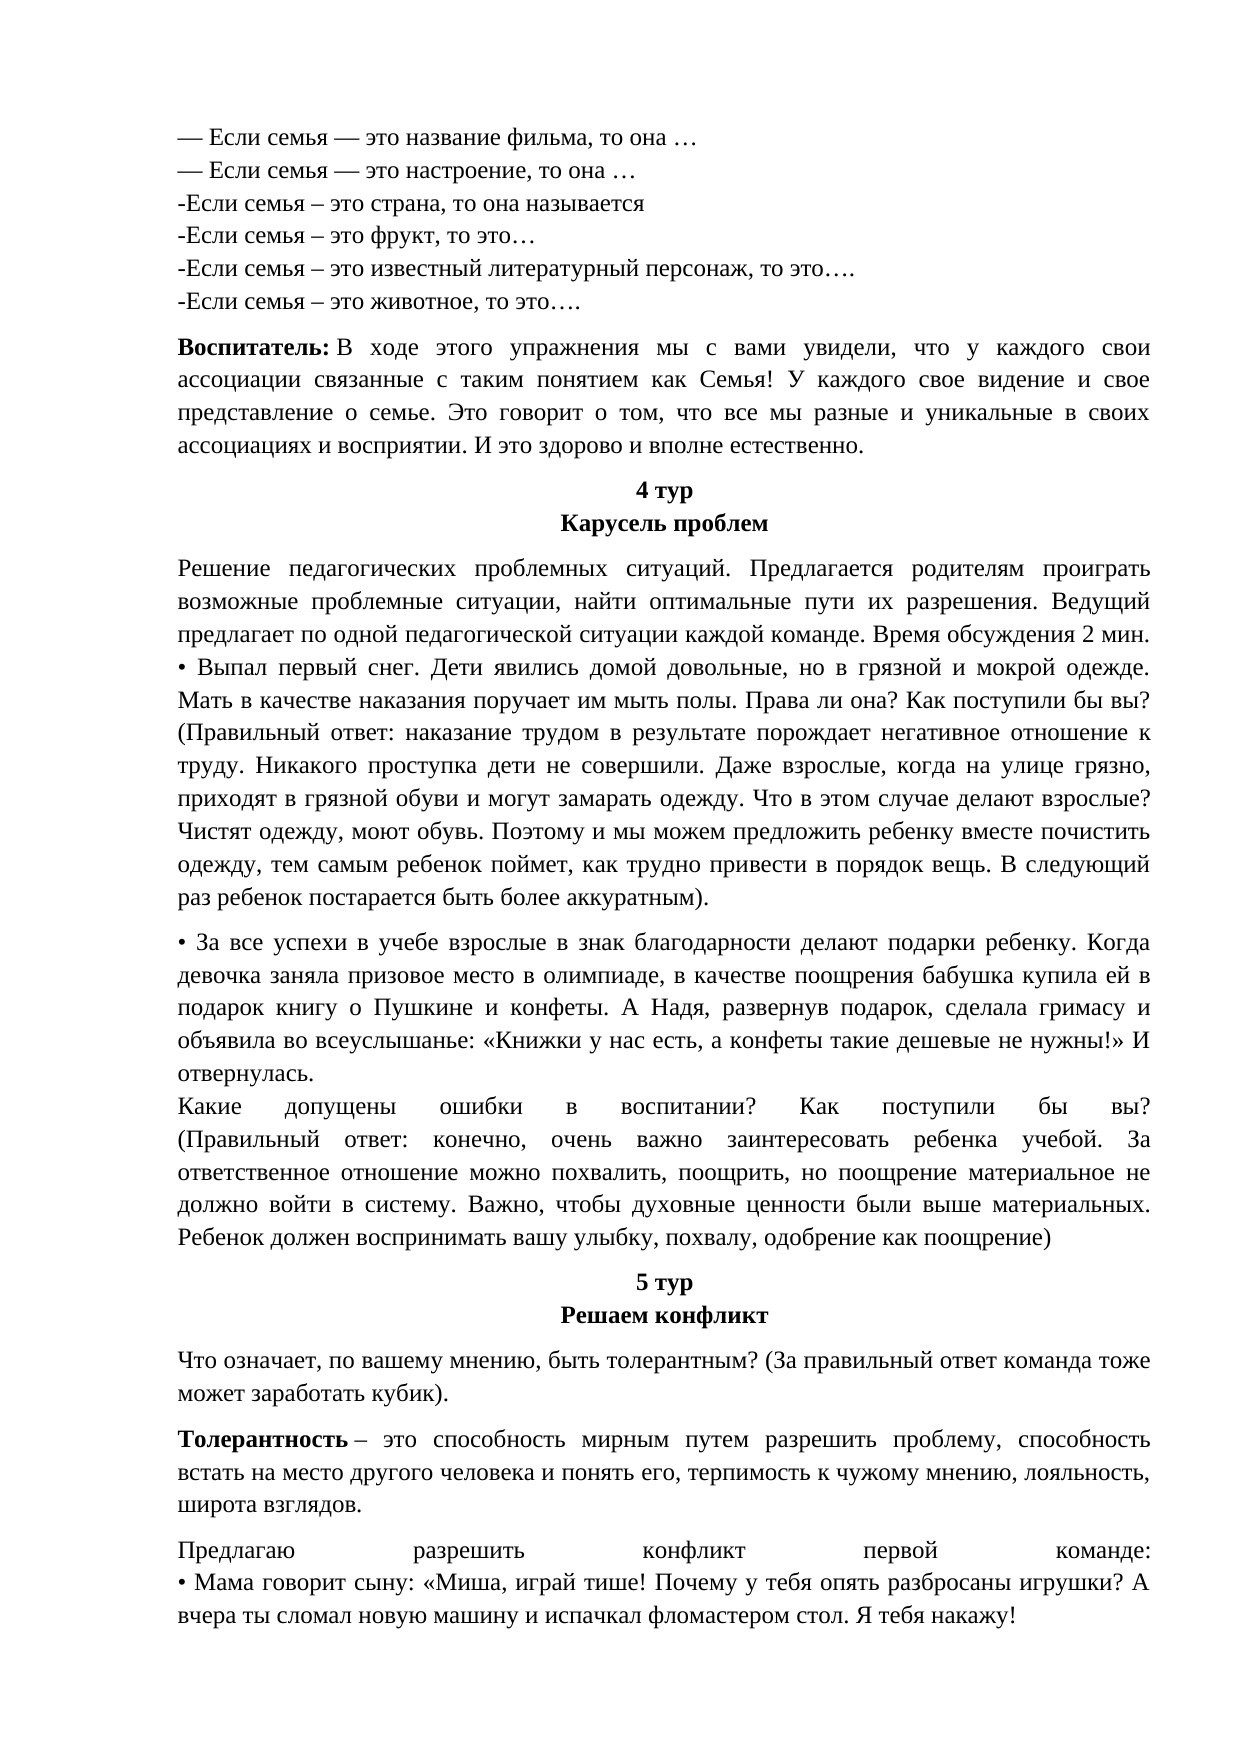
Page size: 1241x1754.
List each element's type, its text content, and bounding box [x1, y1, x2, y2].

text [177, 118, 1152, 315]
text • За все успехи в учебе взрослые в знак благодарности делают подарки ребенку. Когда девочка заняла призовое место в олимпиаде, в качестве поощрения бабушка купила ей в подарок книгу о Пушкине и конфеты. А Надя, развернув подарок, сделала гримасу и объявила во всеуслышанье: «Книжки у нас есть, а конфеты такие дешевые не нужны!» И отвернулась. Какие допущены ошибки в воспитании? Как поступили бы вы? (Правильный ответ: конечно, очень важно заинтересовать ребенка учебой. За ответственное отношение можно похвалить, поощрить, но поощрение материальное не должно войти в систему. Важно, чтобы духовные ценности были выше материальных. Ребенок должен воспринимать вашу улыбку, похвалу, одобрение как поощрение) [177, 923, 1152, 1251]
text Решение педагогических проблемных ситуаций. Предлагается родителям проиграть возможные проблемные ситуации, найти оптимальные пути их разрешения. Ведущий предлагает по одной педагогической ситуации каждой команде. Время обсуждения 2 мин. • Выпал первый снег. Дети явились домой довольные, но в грязной и мокрой одежде. Мать в качестве наказания поручает им мыть полы. Права ли она? Как поступили бы вы? (Правильный ответ: наказание трудом в результате порождает негативное отношение к труду. Никакого проступка дети не совершили. Даже взрослые, когда на улице грязно, приходят в грязной обуви и могут замарать одежду. Что в этом случае делают взрослые? Чистят одежду, моют обувь. Поэтому и мы можем предложить ребенку вместе почистить одежду, тем самым ребенок поймет, как трудно привести в порядок вещь. В следующий раз ребенок постарается быть более аккуратным). [177, 549, 1152, 910]
text 4 тур Карусель проблем [177, 471, 1152, 537]
text Воспитатель: В ходе этого упражнения мы с вами увидели, что у каждого свои ассоциации связанные с таким понятием как Семья! У каждого свое видение и свое представление о семье. Это говорит о том, что все мы разные и уникальные в своих ассоциациях и восприятии. И это здорово и вполне естественно. [177, 327, 1152, 459]
text Толерантность – это способность мирным путем разрешить проблему, способность встать на место другого человека и понять его, терпимость к чужому мнению, лояльность, широта взглядов. [177, 1420, 1152, 1518]
text Что означает, по вашему мнению, быть толерантным? (За правильный ответ команда тоже может заработать кубик). [177, 1342, 1152, 1407]
text Предлагаю разрешить конфликт первой команде: • Мама говорит сыну: «Миша, играй тише! Почему у тебя опять разбросаны игрушки? А вчера ты сломал новую машину и испачкал фломастером стол. Я тебя накажу! [177, 1531, 1152, 1629]
text 5 тур Решаем конфликт [177, 1263, 1152, 1329]
